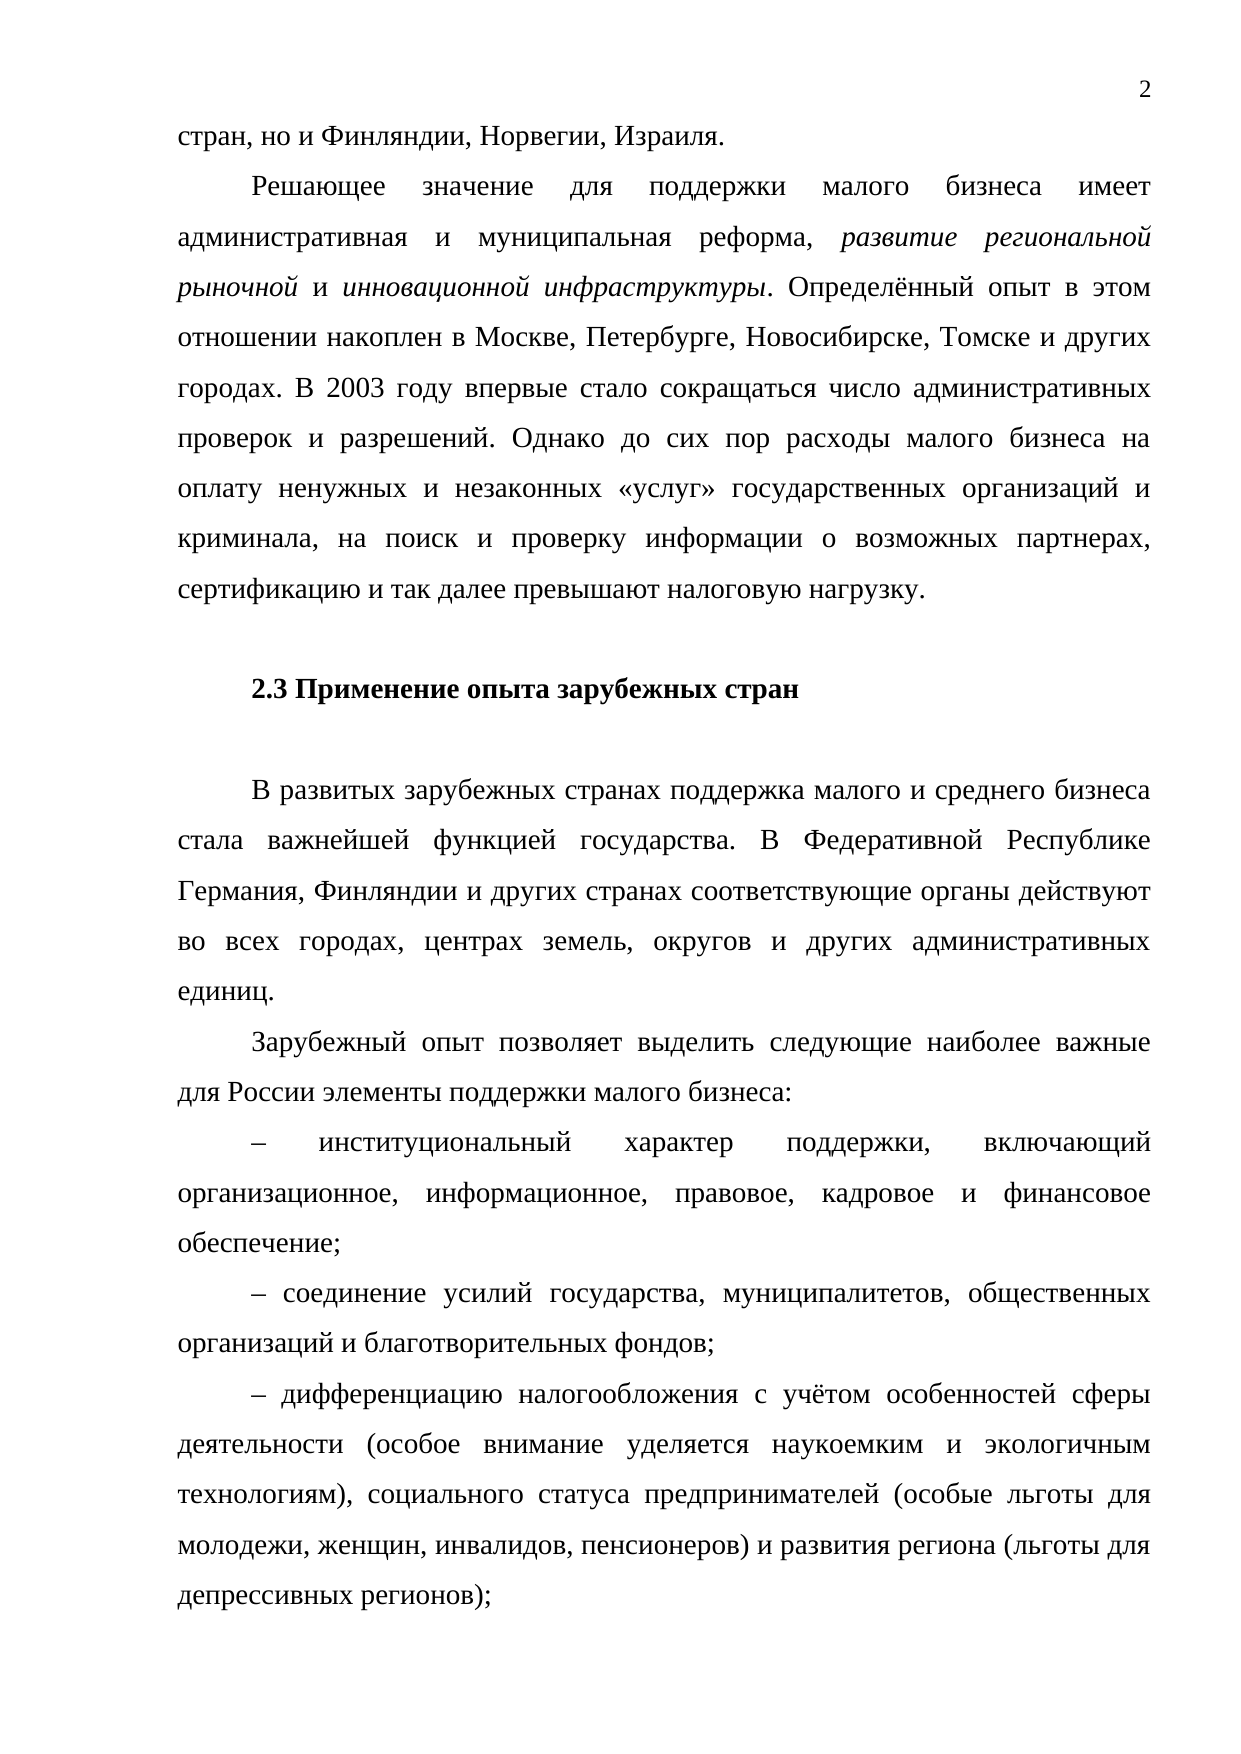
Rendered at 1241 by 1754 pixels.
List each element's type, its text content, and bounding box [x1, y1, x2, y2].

text Зарубежный опыт позволяет выделить следующие наиболее важные для России элементы поддержки малого бизнеса: [177, 1024, 1152, 1108]
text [177, 118, 1152, 152]
text – соединение усилий государства, муниципалитетов, общественных организаций и благотворительных фондов; [177, 1275, 1152, 1359]
text – дифференциацию налогообложения с учётом особенностей сферы деятельности (особое внимание уделяется наукоемким и экологичным технологиям), социального статуса предпринимателей (особые льготы для молодежи, женщин, инвалидов, пенсионеров) и развития региона (льготы для депрессивных регионов); [177, 1376, 1152, 1611]
text В развитых зарубежных странах поддержка малого и среднего бизнеса стала важнейшей функцией государства. В Федеративной Республике Германия, Финляндии и других странах соответствующие органы действуют во всех городах, центрах земель, округов и других административных единиц. [177, 772, 1152, 1007]
text Решающее значение для поддержки малого бизнеса имеет административная и муниципальная реформа, развитие региональной рыночной и инновационной инфраструктуры. Определённый опыт в этом отношении накоплен в Москве, Петербурге, Новосибирске, Томске и других городах. В 2003 году впервые стало сокращаться число административных проверок и разрешений. Однако до сих пор расходы малого бизнеса на оплату ненужных и незаконных «услуг» государственных организаций и криминала, на поиск и проверку информации о возможных партнерах, сертификацию и так далее превышают налоговую нагрузку. [177, 168, 1152, 604]
text – институциональный характер поддержки, включающий организационное, информационное, правовое, кадровое и финансовое обеспечение; [177, 1124, 1152, 1258]
subtitle 2.3 Применение опыта зарубежных стран [177, 672, 1152, 705]
